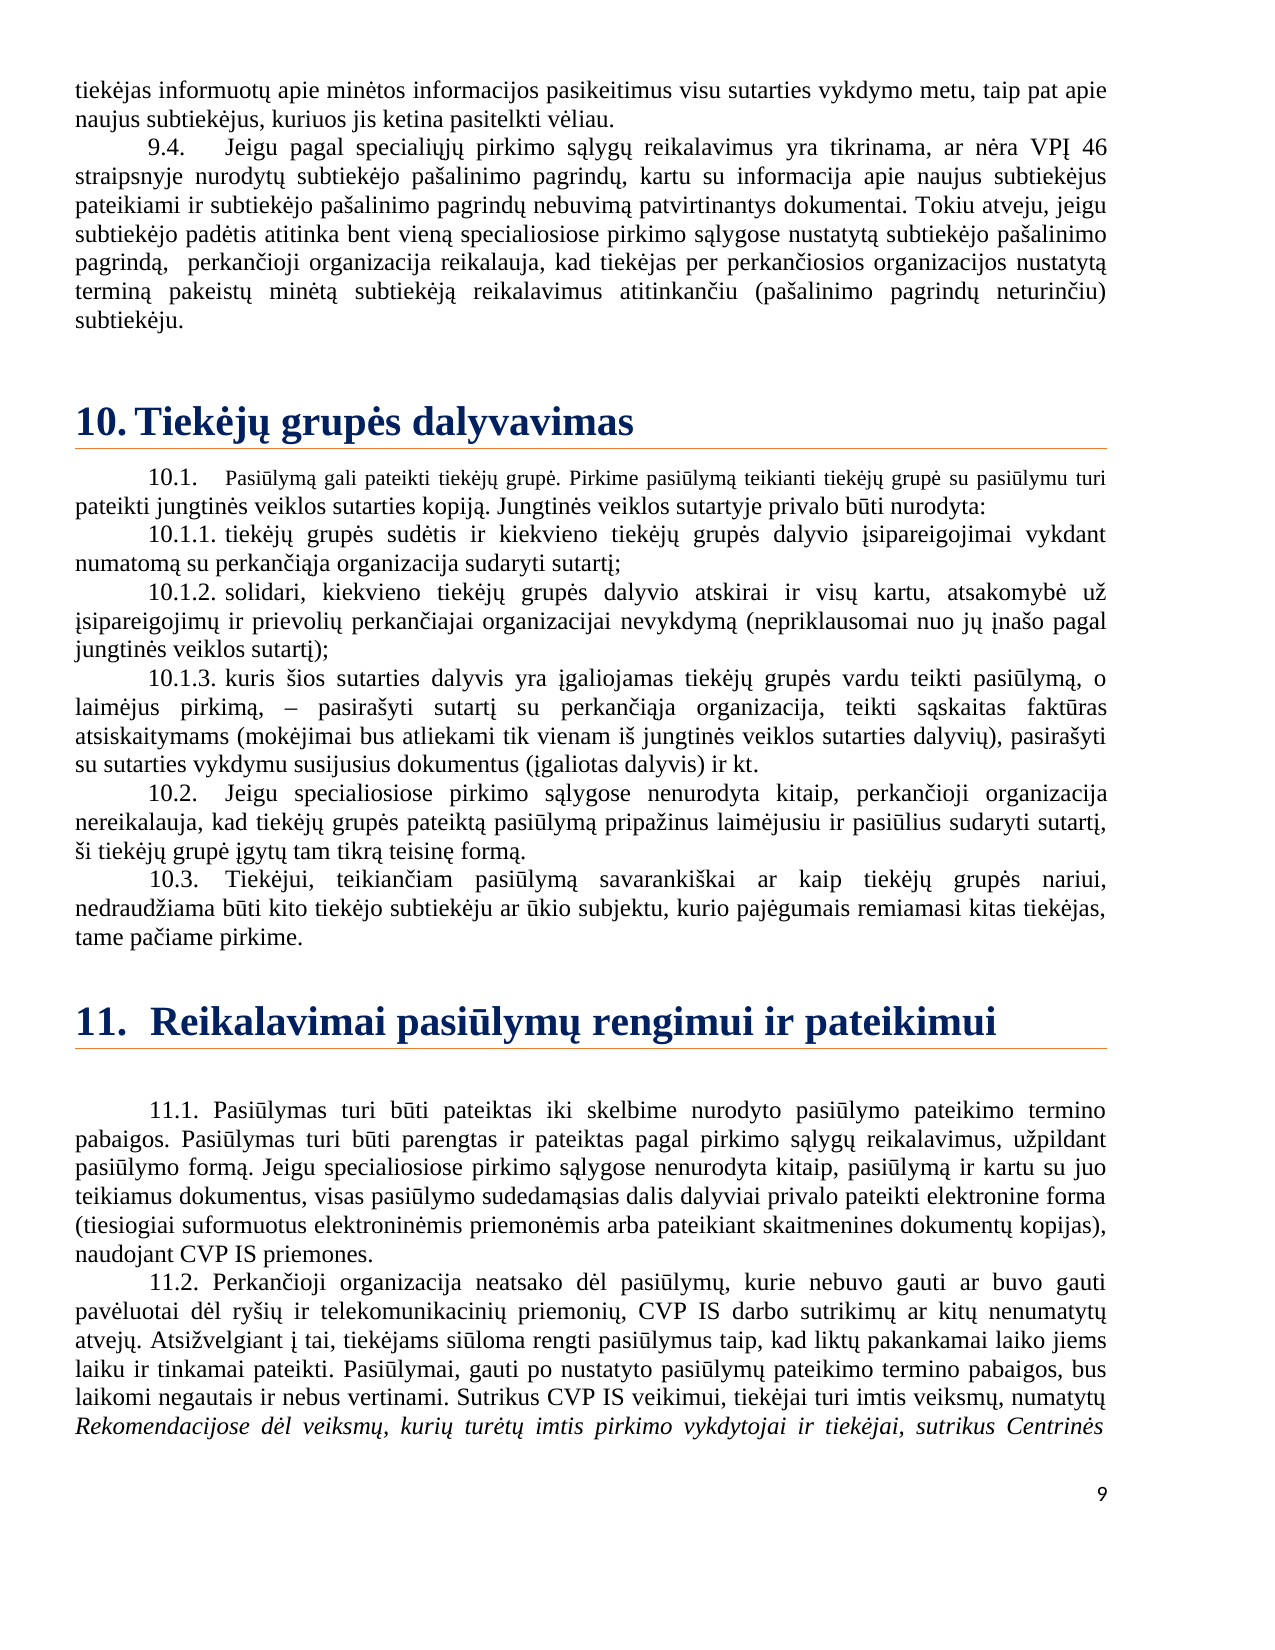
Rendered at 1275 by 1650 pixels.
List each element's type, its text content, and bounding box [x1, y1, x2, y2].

list Tiekėjui, teikiančiam pasiūlymą savarankiškai ar kaip tiekėjų grupės nariui, nedraudžiama būti kito tiekėjo subtiekėju ar ūkio subjektu, kurio pajėgumais remiamasi kitas tiekėjas, tame pačiame pirkime. [75, 864, 1107, 951]
subtitle Tiekėjų grupės dalyvavimas [75, 396, 1107, 448]
list kuris šios sutarties dalyvis yra įgaliojamas tiekėjų grupės vardu teikti pasiūlymą, o laimėjus pirkimą, – pasirašyti sutartį su perkančiąja organizacija, teikti sąskaitas faktūras atsiskaitymams (mokėjimai bus atliekami tik vienam iš jungtinės veiklos sutarties dalyvių), pasirašyti su sutarties vykdymu susijusius dokumentus (įgaliotas dalyvis) ir kt. [75, 663, 1107, 778]
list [75, 75, 1107, 132]
list tiekėjų grupės sudėtis ir kiekvieno tiekėjų grupės dalyvio įsipareigojimai vykdant numatomą su perkančiąja organizacija sudaryti sutartį; [75, 519, 1107, 577]
text 11.1. Pasiūlymas turi būti pateiktas iki skelbime nurodyto pasiūlymo pateikimo termino pabaigos. Pasiūlymas turi būti parengtas ir pateiktas pagal pirkimo sąlygų reikalavimus, užpildant pasiūlymo formą. Jeigu specialiosiose pirkimo sąlygose nenurodyta kitaip, pasiūlymą ir kartu su juo teikiamus dokumentus, visas pasiūlymo sudedamąsias dalis dalyviai privalo pateikti elektronine forma (tiesiogiai suformuotus elektroninėmis priemonėmis arba pateikiant skaitmenines dokumentų kopijas), naudojant CVP IS priemones. [75, 1095, 1107, 1267]
list Pasiūlymą gali pateikti tiekėjų grupė. Pirkime pasiūlymą teikianti tiekėjų grupė su pasiūlymu turi pateikti jungtinės veiklos sutarties kopiją. Jungtinės veiklos sutartyje privalo būti nurodyta: [75, 462, 1107, 519]
list solidari, kiekvieno tiekėjų grupės dalyvio atskirai ir visų kartu, atsakomybė už įsipareigojimų ir prievolių perkančiajai organizacijai nevykdymą (nepriklausomai nuo jų įnašo pagal jungtinės veiklos sutartį); [75, 577, 1107, 663]
list Jeigu specialiosiose pirkimo sąlygose nenurodyta kitaip, perkančioji organizacija nereikalauja, kad tiekėjų grupės pateiktą pasiūlymą pripažinus laimėjusiu ir pasiūlius sudaryti sutartį, ši tiekėjų grupė įgytų tam tikrą teisinę formą. [75, 778, 1107, 864]
list Jeigu pagal specialiųjų pirkimo sąlygų reikalavimus yra tikrinama, ar nėra VPĮ 46 straipsnyje nurodytų subtiekėjo pašalinimo pagrindų, kartu su informacija apie naujus subtiekėjus pateikiami ir subtiekėjo pašalinimo pagrindų nebuvimą patvirtinantys dokumentai. Tokiu atveju, jeigu subtiekėjo padėtis atitinka bent vieną specialiosiose pirkimo sąlygose nustatytą subtiekėjo pašalinimo pagrindą, perkančioji organizacija reikalauja, kad tiekėjas per perkančiosios organizacijos nustatytą terminą pakeistų minėtą subtiekėją reikalavimus atitinkančiu (pašalinimo pagrindų neturinčiu) subtiekėju. [75, 132, 1107, 334]
subtitle Reikalavimai pasiūlymų rengimui ir pateikimui [75, 996, 1107, 1048]
